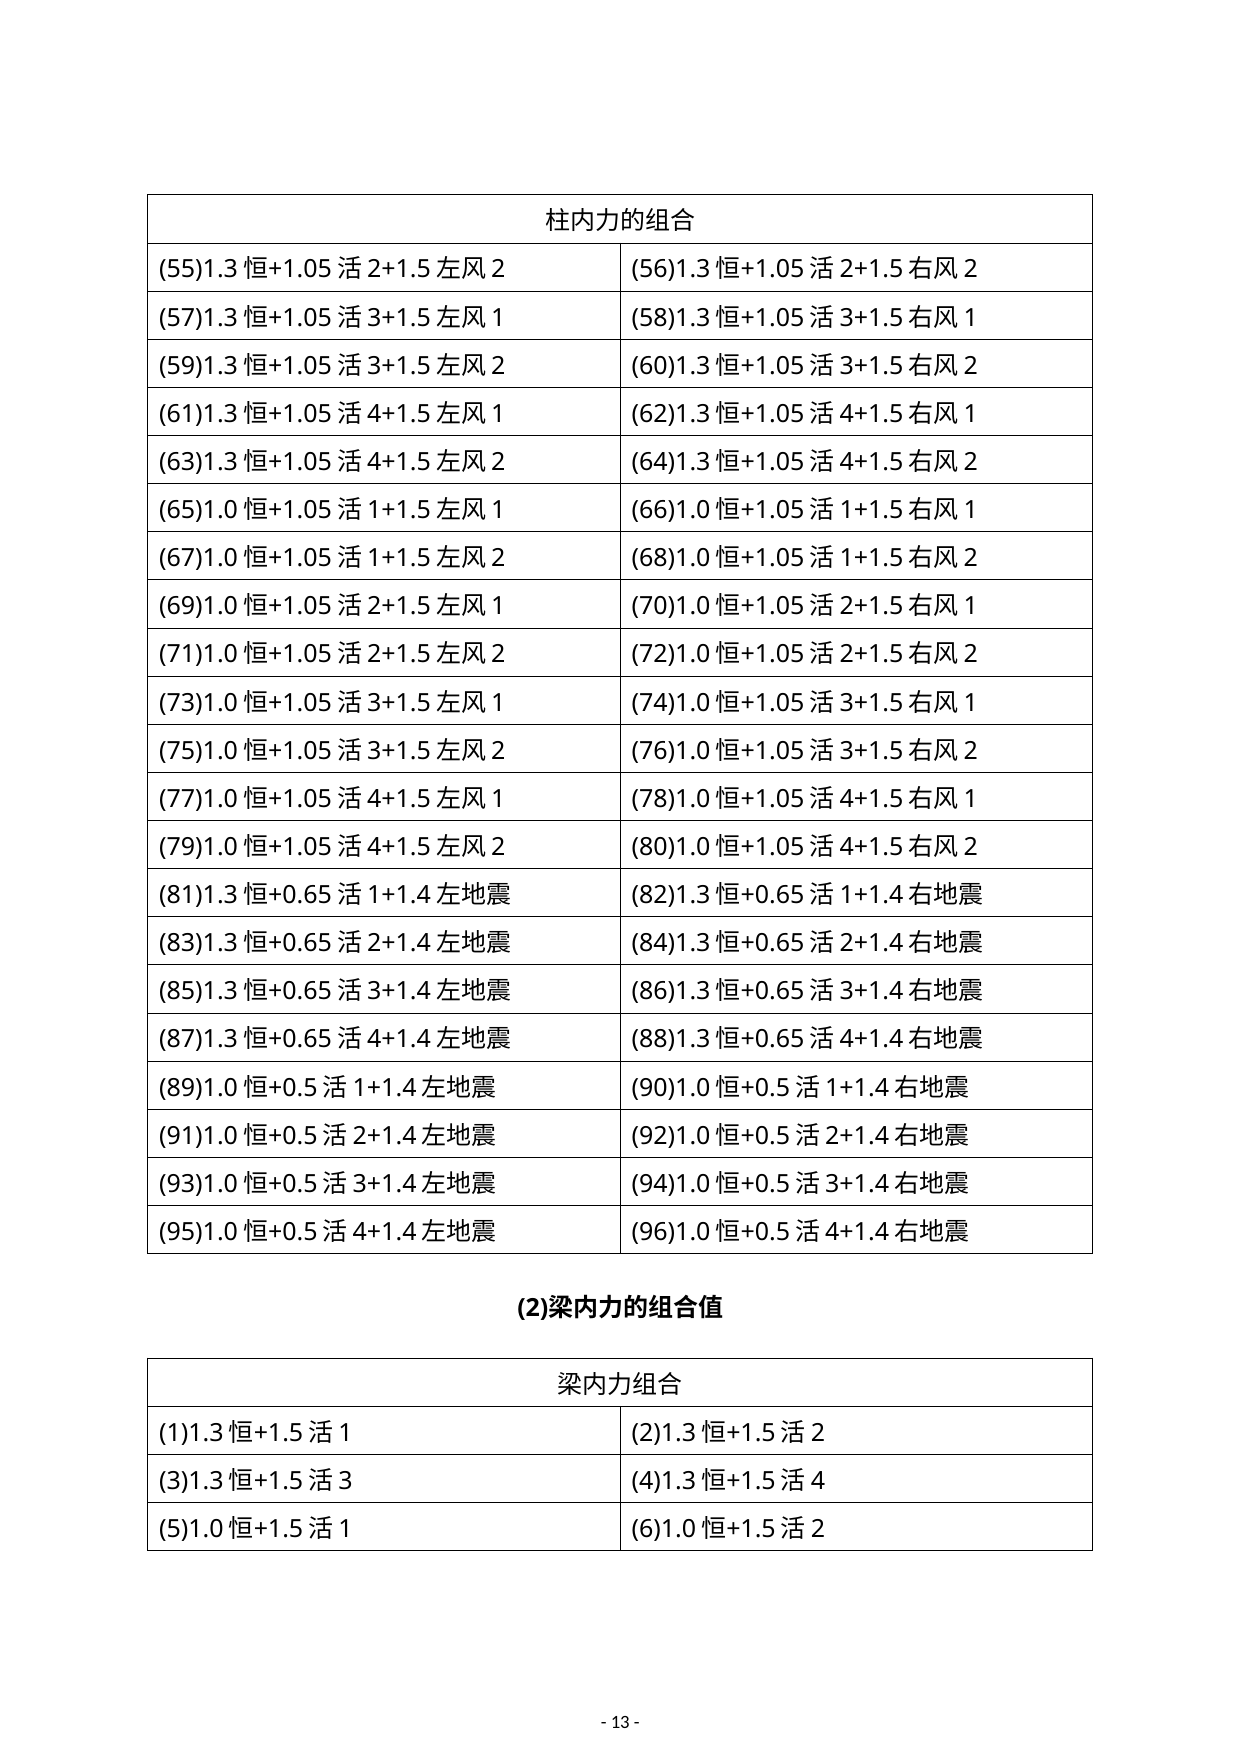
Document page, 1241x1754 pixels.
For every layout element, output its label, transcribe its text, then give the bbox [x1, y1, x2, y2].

table_cell (2)1.3恒+1.5活2 [621, 1407, 1092, 1454]
table_cell (63)1.3恒+1.05活4+1.5左风2 [148, 436, 620, 483]
table_cell (6)1.0恒+1.5活2 [621, 1503, 1092, 1550]
table_cell (59)1.3恒+1.05活3+1.5左风2 [148, 340, 620, 387]
table_cell (71)1.0恒+1.05活2+1.5左风2 [148, 629, 620, 676]
table_cell (61)1.3恒+1.05活4+1.5左风1 [148, 388, 620, 435]
table_cell (75)1.0恒+1.05活3+1.5左风2 [148, 725, 620, 772]
table_cell (57)1.3恒+1.05活3+1.5左风1 [148, 292, 620, 339]
table_cell (87)1.3恒+0.65活4+1.4左地震 [148, 1014, 620, 1061]
table_cell (60)1.3恒+1.05活3+1.5右风2 [621, 340, 1092, 387]
table_cell (76)1.0恒+1.05活3+1.5右风2 [621, 725, 1092, 772]
table_cell (67)1.0恒+1.05活1+1.5左风2 [148, 532, 620, 579]
table_cell (90)1.0恒+0.5活1+1.4右地震 [621, 1062, 1092, 1109]
table_cell (69)1.0恒+1.05活2+1.5左风1 [148, 580, 620, 627]
table_cell (82)1.3恒+0.65活1+1.4右地震 [621, 869, 1092, 916]
table_cell (55)1.3恒+1.05活2+1.5左风2 [148, 244, 620, 291]
table_header 柱内力的组合 [148, 195, 1092, 242]
table_cell (93)1.0恒+0.5活3+1.4左地震 [148, 1158, 620, 1205]
table_cell (64)1.3恒+1.05活4+1.5右风2 [621, 436, 1092, 483]
table_cell (88)1.3恒+0.65活4+1.4右地震 [621, 1014, 1092, 1061]
table_cell (62)1.3恒+1.05活4+1.5右风1 [621, 388, 1092, 435]
table_cell (77)1.0恒+1.05活4+1.5左风1 [148, 773, 620, 820]
table_cell (80)1.0恒+1.05活4+1.5右风2 [621, 821, 1092, 868]
table_cell (70)1.0恒+1.05活2+1.5右风1 [621, 580, 1092, 627]
table_cell (68)1.0恒+1.05活1+1.5右风2 [621, 532, 1092, 579]
table_cell (1)1.3恒+1.5活1 [148, 1407, 620, 1454]
table_cell (92)1.0恒+0.5活2+1.4右地震 [621, 1110, 1092, 1157]
table_cell (5)1.0恒+1.5活1 [148, 1503, 620, 1550]
table_cell (72)1.0恒+1.05活2+1.5右风2 [621, 629, 1092, 676]
table_cell (56)1.3恒+1.05活2+1.5右风2 [621, 244, 1092, 291]
table_cell (96)1.0恒+0.5活4+1.4右地震 [621, 1206, 1092, 1253]
table_cell (4)1.3恒+1.5活4 [621, 1455, 1092, 1502]
table_cell (85)1.3恒+0.65活3+1.4左地震 [148, 965, 620, 1012]
table_cell (89)1.0恒+0.5活1+1.4左地震 [148, 1062, 620, 1109]
table_cell (95)1.0恒+0.5活4+1.4左地震 [148, 1206, 620, 1253]
table_cell (79)1.0恒+1.05活4+1.5左风2 [148, 821, 620, 868]
table_cell (91)1.0恒+0.5活2+1.4左地震 [148, 1110, 620, 1157]
table_cell (65)1.0恒+1.05活1+1.5左风1 [148, 484, 620, 531]
table_cell (74)1.0恒+1.05活3+1.5右风1 [621, 677, 1092, 724]
table_cell (78)1.0恒+1.05活4+1.5右风1 [621, 773, 1092, 820]
table_cell (84)1.3恒+0.65活2+1.4右地震 [621, 917, 1092, 964]
table_cell (58)1.3恒+1.05活3+1.5右风1 [621, 292, 1092, 339]
table_cell (94)1.0恒+0.5活3+1.4右地震 [621, 1158, 1092, 1205]
table_cell (83)1.3恒+0.65活2+1.4左地震 [148, 917, 620, 964]
table_cell (66)1.0恒+1.05活1+1.5右风1 [621, 484, 1092, 531]
table_cell (81)1.3恒+0.65活1+1.4左地震 [148, 869, 620, 916]
table_header 梁内力组合 [148, 1359, 1092, 1406]
table_cell (86)1.3恒+0.65活3+1.4右地震 [621, 965, 1092, 1012]
text (2)梁内力的组合值 [148, 1282, 1093, 1329]
table_cell (3)1.3恒+1.5活3 [148, 1455, 620, 1502]
table_cell (73)1.0恒+1.05活3+1.5左风1 [148, 677, 620, 724]
